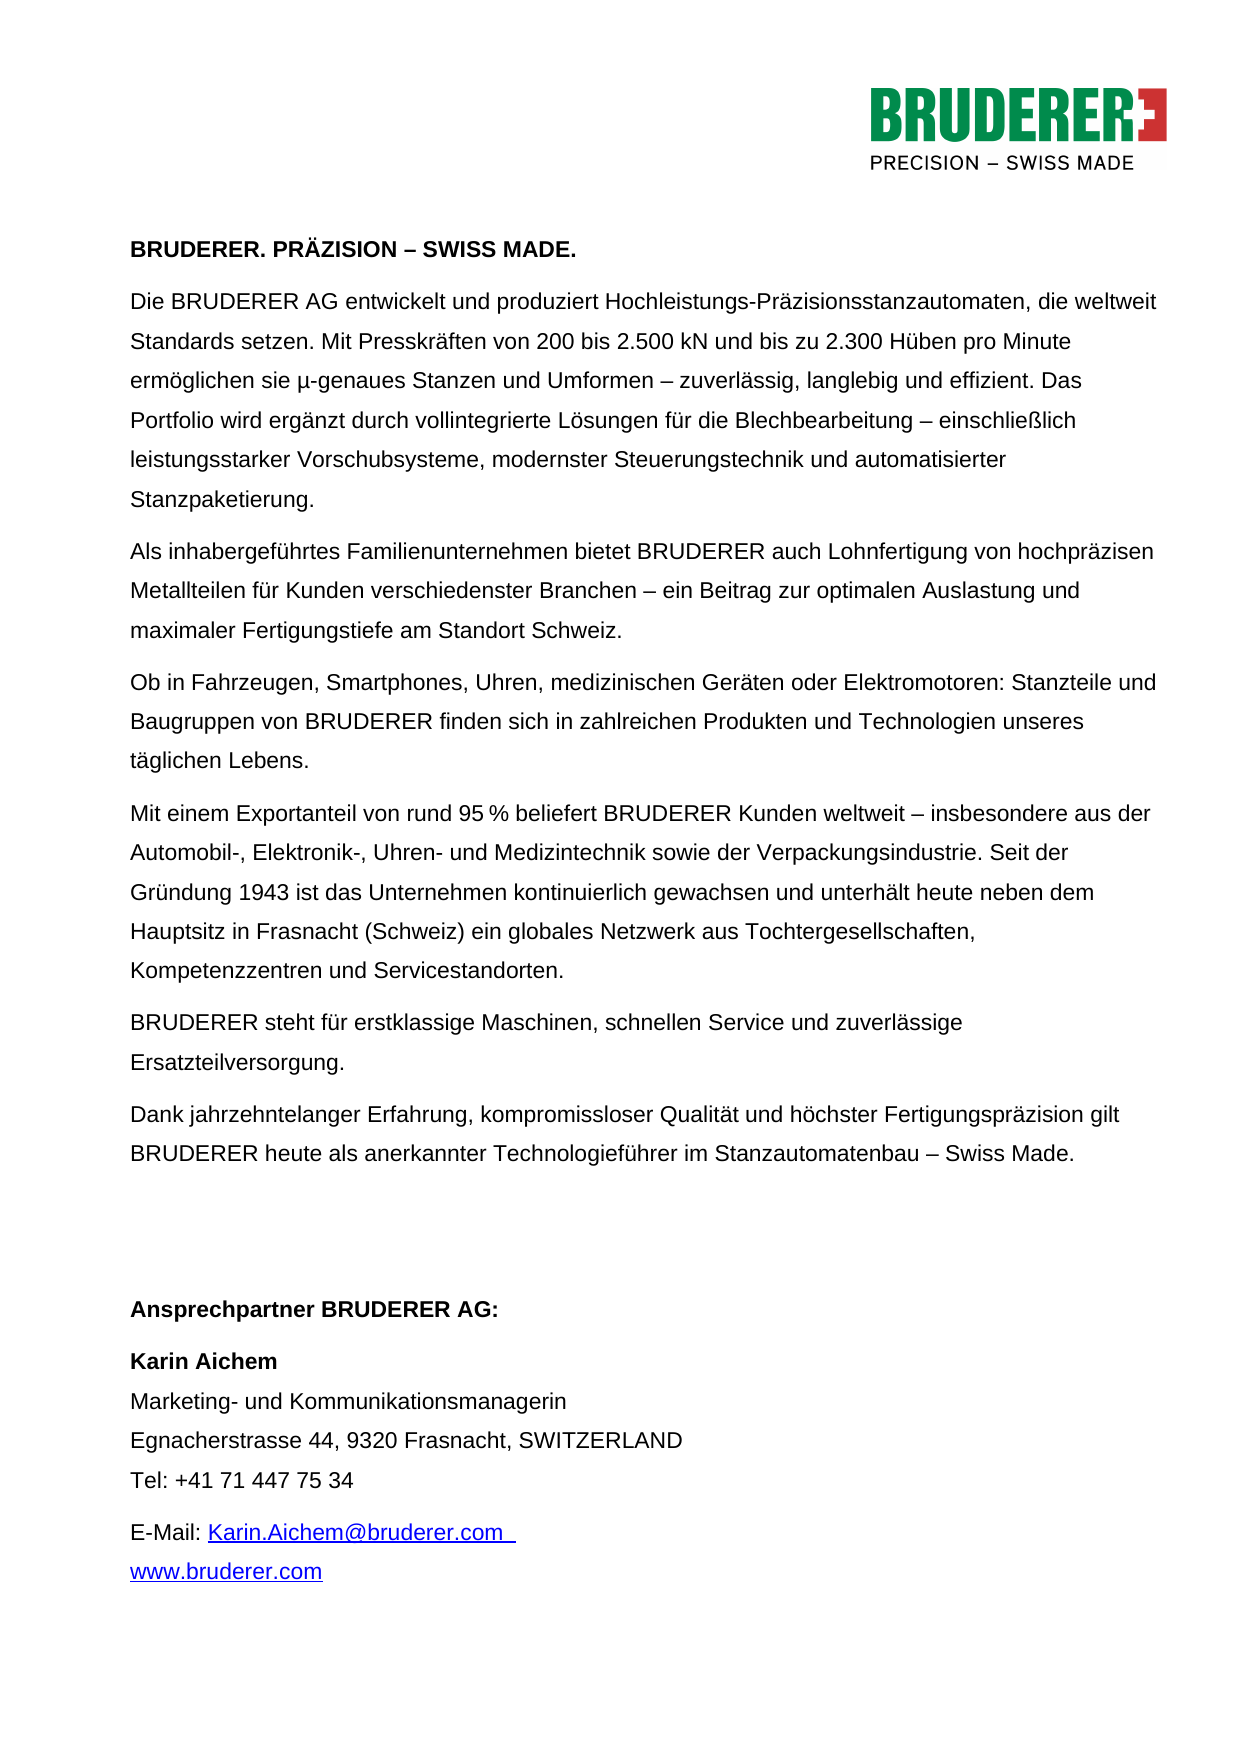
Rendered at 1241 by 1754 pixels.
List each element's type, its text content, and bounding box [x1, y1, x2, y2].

text Karin Aichem Marketing- und Kommunikationsmanagerin Egnacherstrasse 44, 9320 Frasnacht, SWITZERLAND Tel: +41 71 447 75 34 [130, 1348, 1167, 1493]
text BRUDERER. PRÄZISION – SWISS MADE. [130, 236, 1167, 263]
text Als inhabergeführtes Familienunternehmen bietet BRUDERER auch Lohnfertigung von hochpräzisen Metallteilen für Kunden verschiedenster Branchen – ein Beitrag zur optimalen Auslastung und maximaler Fertigungstiefe am Standort Schweiz. [130, 538, 1167, 643]
text BRUDERER steht für erstklassige Maschinen, schnellen Service und zuverlässige Ersatzteilversorgung. [130, 1009, 1167, 1075]
text Dank jahrzehntelanger Erfahrung, kompromissloser Qualität und höchster Fertigungspräzision gilt BRUDERER heute als anerkannter Technologieführer im Stanzautomatenbau – Swiss Made. [130, 1101, 1167, 1167]
text Mit einem Exportanteil von rund 95 % beliefert BRUDERER Kunden weltweit – insbesondere aus der Automobil-, Elektronik-, Uhren- und Medizintechnik sowie der Verpackungsindustrie. Seit der Gründung 1943 ist das Unternehmen kontinuierlich gewachsen und unterhält heute neben dem Hauptsitz in Frasnacht (Schweiz) ein globales Netzwerk aus Tochtergesellschaften, Kompetenzzentren und Servicestandorten. [130, 799, 1167, 984]
text Die BRUDERER AG entwickelt und produziert Hochleistungs-Präzisionsstanzautomaten, die weltweit Standards setzen. Mit Presskräften von 200 bis 2.500 kN und bis zu 2.300 Hüben pro Minute ermöglichen sie µ-genaues Stanzen und Umformen – zuverlässig, langlebig und effizient. Das Portfolio wird ergänzt durch vollintegrierte Lösungen für die Blechbearbeitung – einschließlich leistungsstarker Vorschubsysteme, modernster Steuerungstechnik und automatisierter Stanzpaketierung. [130, 288, 1167, 512]
text E-Mail: Karin.Aichem@bruderer.com www.bruderer.com [130, 1519, 1167, 1584]
picture [871, 88, 1167, 170]
text Ob in Fahrzeugen, Smartphones, Uhren, medizinischen Geräten oder Elektromotoren: Stanzteile und Baugruppen von BRUDERER finden sich in zahlreichen Produkten und Technologien unseres täglichen Lebens. [130, 668, 1167, 774]
text Ansprechpartner BRUDERER AG: [130, 1296, 1167, 1323]
